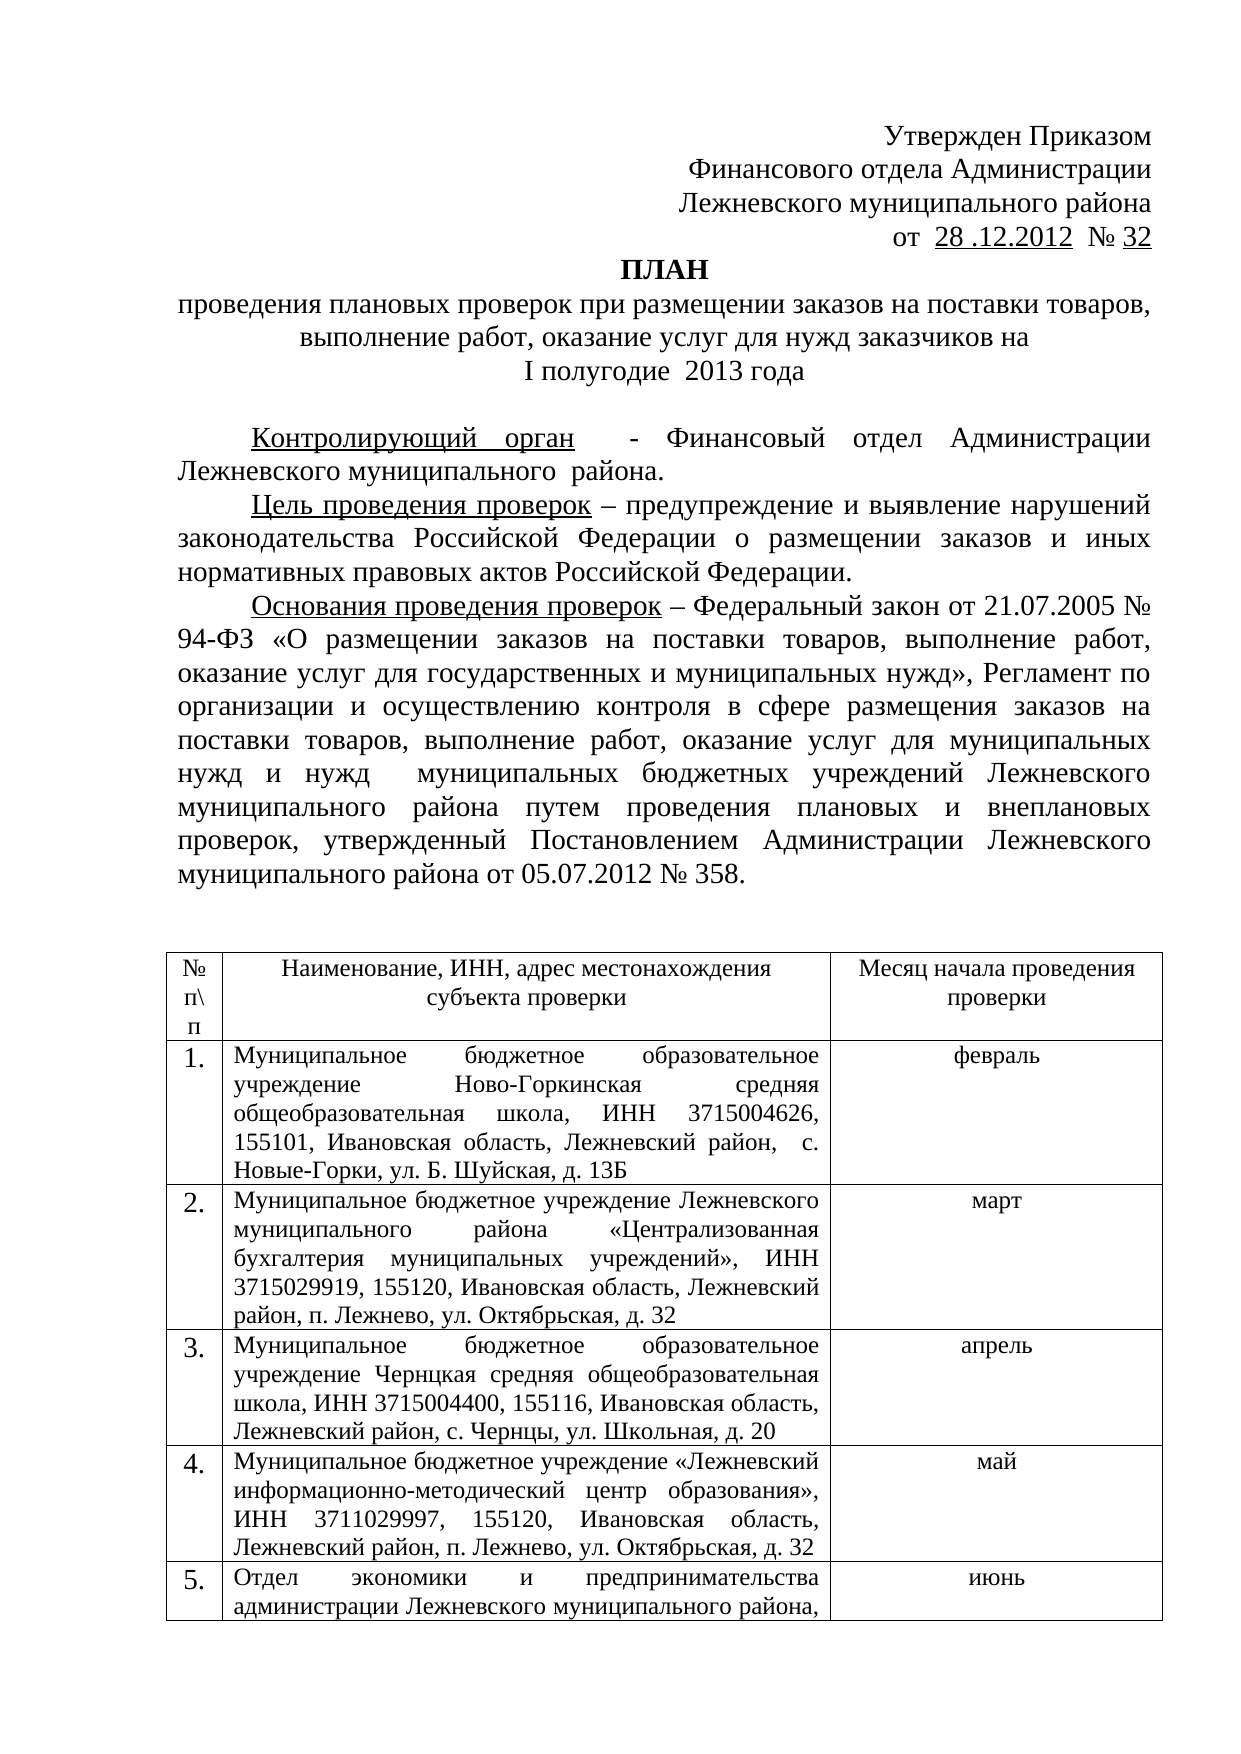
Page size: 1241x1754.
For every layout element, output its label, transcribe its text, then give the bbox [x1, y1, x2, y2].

table_header № п\п [167, 953, 222, 1039]
table_cell Муниципальное бюджетное учреждение Лежневского муниципального района «Централизованная бухгалтерия муниципальных учреждений», ИНН 3715029919, 155120, Ивановская область, Лежневский район, п. Лежнево, ул. Октябрьская, д. 32 [223, 1185, 830, 1329]
text Контролирующий орган - Финансовый отдел Администрации Лежневского муниципального района. [177, 420, 1152, 487]
table_header Месяц начала проведения проверки [831, 953, 1162, 1039]
text Утвержден Приказом [177, 118, 1152, 152]
text Основания проведения проверок – Федеральный закон от 21.07.2005 № 94-ФЗ «О размещении заказов на поставки товаров, выполнение работ, оказание услуг для государственных и муниципальных нужд», Регламент по организации и осуществлению контроля в сфере размещения заказов на поставки товаров, выполнение работ, оказание услуг для муниципальных нужд и нужд муниципальных бюджетных учреждений Лежневского муниципального района путем проведения плановых и внеплановых проверок, утвержденный Постановлением Администрации Лежневского муниципального района от 05.07.2012 № 358. [177, 588, 1152, 889]
table_cell 5. [167, 1562, 222, 1620]
table_cell 1. [167, 1041, 222, 1184]
text Цель проведения проверок – предупреждение и выявление нарушений законодательства Российской Федерации о размещении заказов и иных нормативных правовых актов Российской Федерации. [177, 487, 1152, 588]
text Финансового отдела Администрации [177, 152, 1152, 185]
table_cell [223, 1562, 830, 1620]
text проведения плановых проверок при размещении заказов на поставки товаров, выполнение работ, оказание услуг для нужд заказчиков на I полугодие 2013 года [177, 286, 1152, 386]
table_cell 3. [167, 1330, 222, 1445]
table_cell Муниципальное бюджетное образовательное учреждение Ново-Горкинская средняя общеобразовательная школа, ИНН 3715004626, 155101, Ивановская область, Лежневский район, с. Новые-Горки, ул. Б. Шуйская, д. 13Б [223, 1041, 830, 1184]
table_cell Муниципальное бюджетное учреждение «Лежневский информационно-методический центр образования», ИНН 3711029997, 155120, Ивановская область, Лежневский район, п. Лежнево, ул. Октябрьская, д. 32 [223, 1446, 830, 1561]
text Лежневского муниципального района [177, 185, 1152, 219]
table_cell февраль [831, 1041, 1162, 1184]
table_cell май [831, 1446, 1162, 1561]
table_cell апрель [831, 1330, 1162, 1445]
table_cell март [831, 1185, 1162, 1329]
table_cell Муниципальное бюджетное образовательное учреждение Чернцкая средняя общеобразовательная школа, ИНН 3715004400, 155116, Ивановская область, Лежневский район, с. Чернцы, ул. Школьная, д. 20 [223, 1330, 830, 1445]
table_cell 2. [167, 1185, 222, 1329]
table_header Наименование, ИНН, адрес местонахождения субъекта проверки [223, 953, 830, 1039]
text от 28 .12.2012 № 32 [177, 219, 1152, 252]
text ПЛАН [177, 252, 1152, 286]
table_cell 4. [167, 1446, 222, 1561]
table_cell июнь [831, 1562, 1162, 1620]
